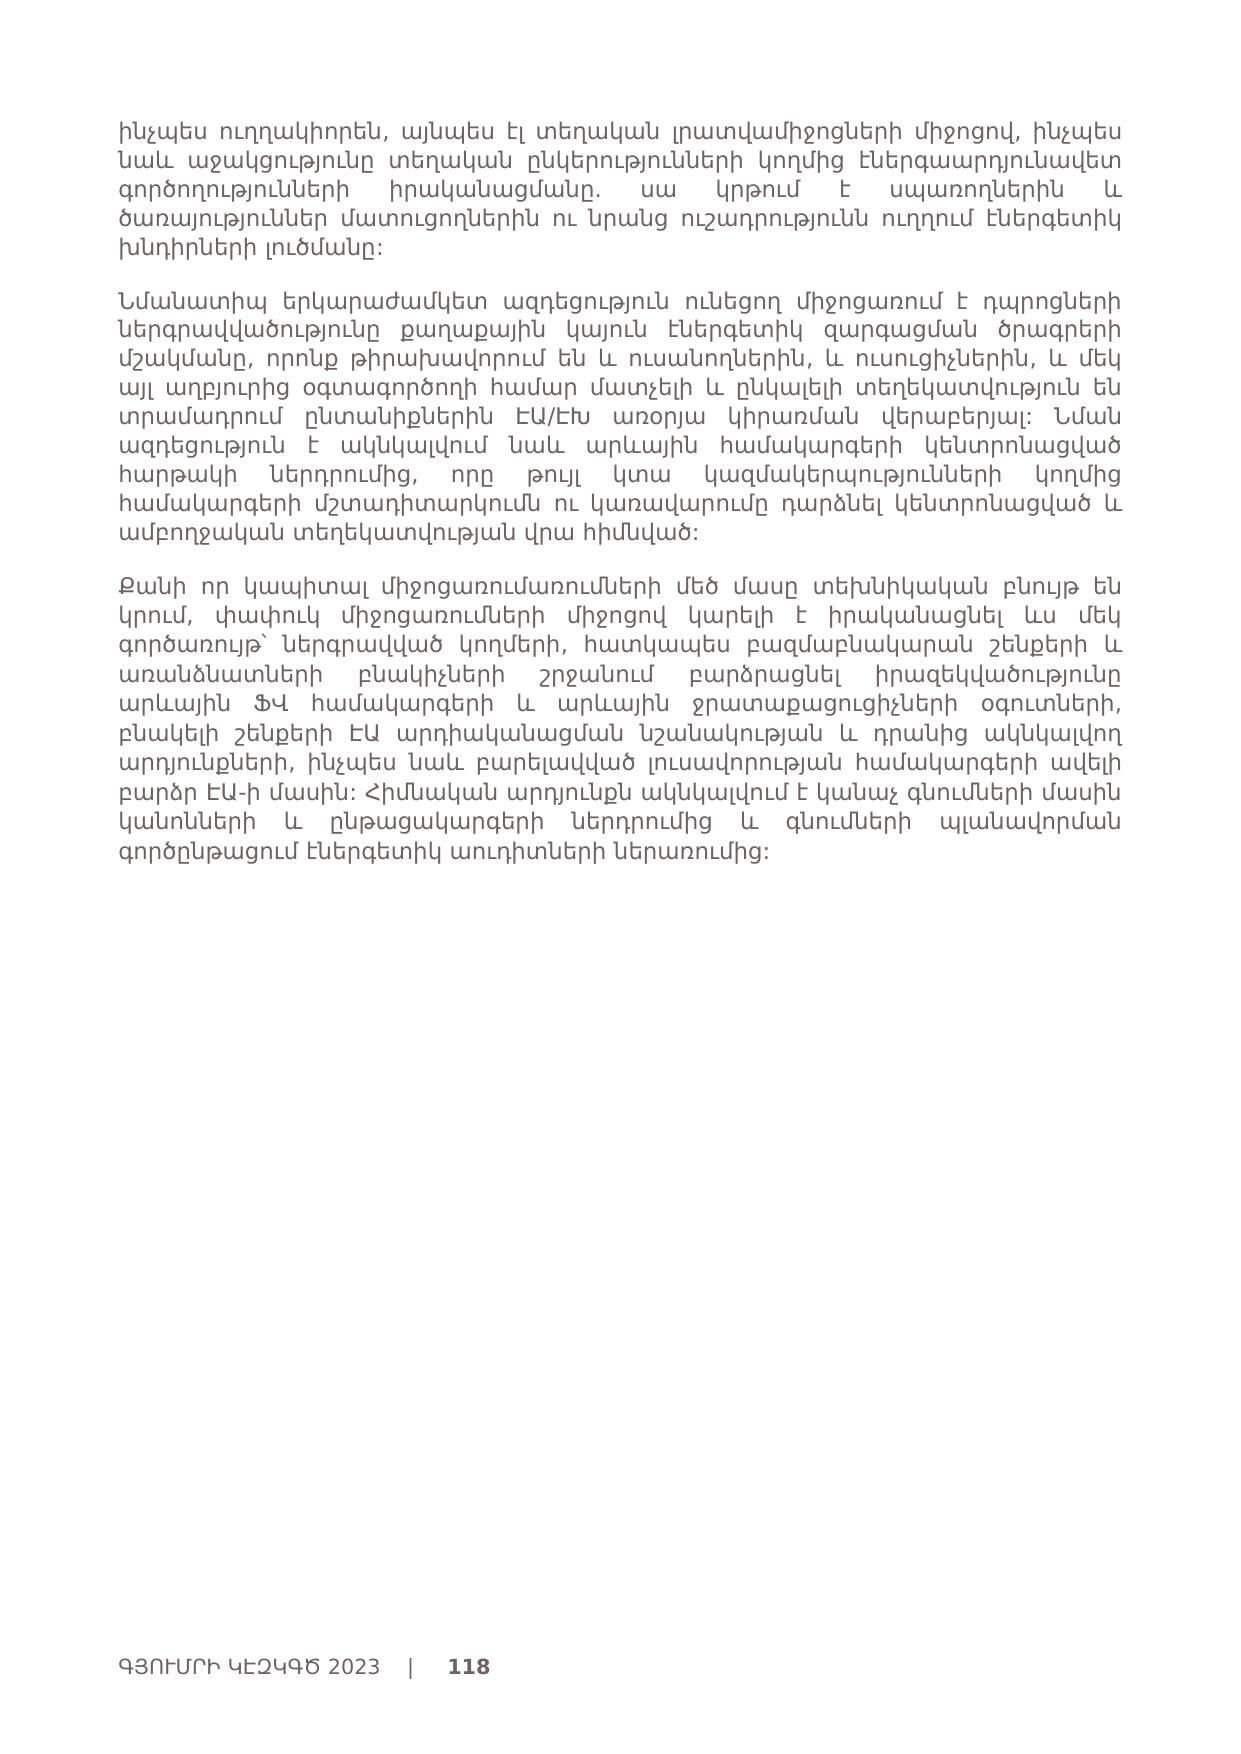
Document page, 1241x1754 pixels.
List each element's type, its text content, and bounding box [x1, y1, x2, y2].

text Նմանատիպ երկարաժամկետ ազդեցություն ունեցող միջոցառում է դպրոցների ներգրավվածությունը քաղաքային կայուն էներգետիկ զարգացման ծրագրերի մշակմանը, որոնք թիրախավորում են և ուսանողներին, և ուսուցիչներին, և մեկ այլ աղբյուրից օգտագործողի համար մատչելի և ընկալելի տեղեկատվություն են տրամադրում ընտանիքներին ԷԱ/ԷԽ առօրյա կիրառման վերաբերյալ: Նման ազդեցություն է ակնկալվում նաև արևային համակարգերի կենտրոնացված հարթակի ներդրումից, որը թույլ կտա կազմակերպությունների կողմից համակարգերի մշտադիտարկումն ու կառավարումը դարձնել կենտրոնացված և ամբողջական տեղեկատվության վրա հիմնված: [118, 288, 1122, 546]
text Քանի որ կապիտալ միջոցառումառումների մեծ մասը տեխնիկական բնույթ են կրում, փափուկ միջոցառումների միջոցով կարելի է իրականացնել ևս մեկ գործառույթ՝ ներգրավված կողմերի, հատկապես բազմաբնակարան շենքերի և առանձնատների բնակիչների շրջանում բարձրացնել իրազեկվածությունը արևային ՖՎ համակարգերի և արևային ջրատաքացուցիչների օգուտների, բնակելի շենքերի ԷԱ արդիականացման նշանակության և դրանից ակնկալվող արդյունքների, ինչպես նաև բարելավված լուսավորության համակարգերի ավելի բարձր ԷԱ-ի մասին: Հիմնական արդյունքն ակնկալվում է կանաչ գնումների մասին կանոնների և ընթացակարգերի ներդրումից և գնումների պլանավորման գործընթացում էներգետիկ աուդիտների ներառումից: [118, 573, 1122, 865]
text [118, 118, 1122, 261]
